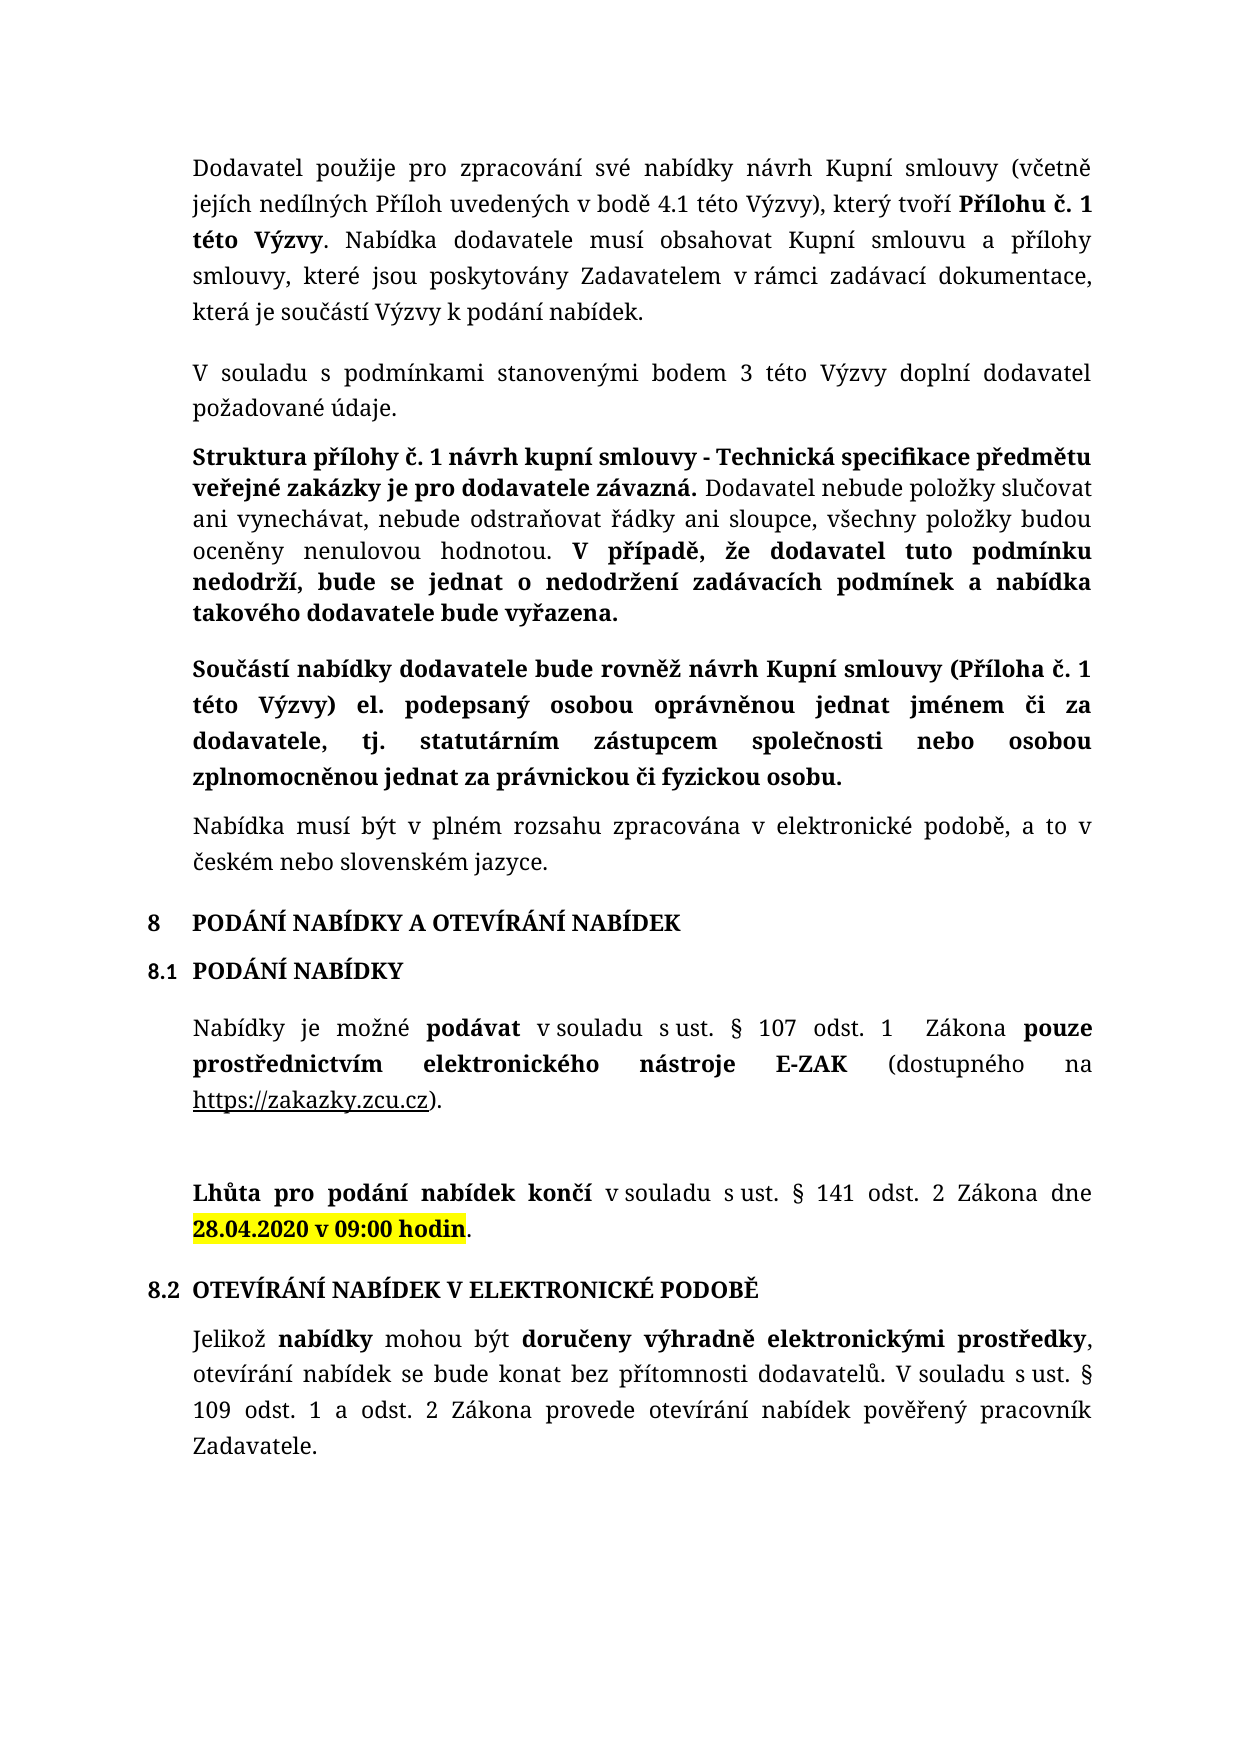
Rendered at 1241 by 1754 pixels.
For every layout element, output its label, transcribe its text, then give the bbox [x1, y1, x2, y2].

text V souladu s podmínkami stanovenými bodem 3 této Výzvy doplní dodavatel požadované údaje. [192, 356, 1093, 424]
text Lhůta pro podání nabídek končí v souladu s ust. § 141 odst. 2 Zákona dne 28.04.2020 v 09:00 hodin. [193, 1177, 1093, 1244]
text Dodavatel použije pro zpracování své nabídky návrh Kupní smlouvy (včetně jejích nedílných Příloh uvedených v bodě 4.1 této Výzvy), který tvoří Přílohu č. 1 této Výzvy. Nabídka dodavatele musí obsahovat Kupní smlouvu a přílohy smlouvy, které jsou poskytovány Zadavatelem v rámci zadávací dokumentace, která je součástí Výzvy k podání nabídek. [192, 152, 1093, 327]
text Součástí nabídky dodavatele bude rovněž návrh Kupní smlouvy (Příloha č. 1 této Výzvy) el. podepsaný osobou oprávněnou jednat jménem či za dodavatele, tj. statutárním zástupcem společnosti nebo osobou zplnomocněnou jednat za právnickou či fyzickou osobu. [192, 653, 1093, 792]
text Struktura přílohy č. 1 návrh kupní smlouvy - Technická specifikace předmětu veřejné zakázky je pro dodavatele závazná. Dodavatel nebude položky slučovat ani vynechávat, nebude odstraňovat řádky ani sloupce, všechny položky budou oceněny nenulovou hodnotou. V případě, že dodavatel tuto podmínku nedodrží, bude se jednat o nedodržení zadávacích podmínek a nabídka takového dodavatele bude vyřazena. [192, 441, 1093, 628]
subtitle 8.2 OTEVÍRÁNÍ NABÍDEK V ELEKTRONICKÉ PODOBĚ [148, 1274, 1093, 1305]
text Nabídka musí být v plném rozsahu zpracována v elektronické podobě, a to v českém nebo slovenském jazyce. [193, 809, 1093, 877]
text Jelikož nabídky mohou být doručeny výhradně elektronickými prostředky, otevírání nabídek se bude konat bez přítomnosti dodavatelů. V souladu s ust. § 109 odst. 1 a odst. 2 Zákona provede otevírání nabídek pověřený pracovník Zadavatele. [193, 1322, 1093, 1462]
text Nabídky je možné podávat v souladu s ust. § 107 odst. 1 Zákona pouze prostřednictvím elektronického nástroje E-ZAK (dostupného na https://zakazky.zcu.cz). [193, 1012, 1093, 1115]
text 8.1 PODÁNÍ NABÍDKY [148, 955, 1093, 986]
subtitle 8 PODÁNÍ NABÍDKY A OTEVÍRÁNÍ NABÍDEK [147, 906, 1093, 938]
